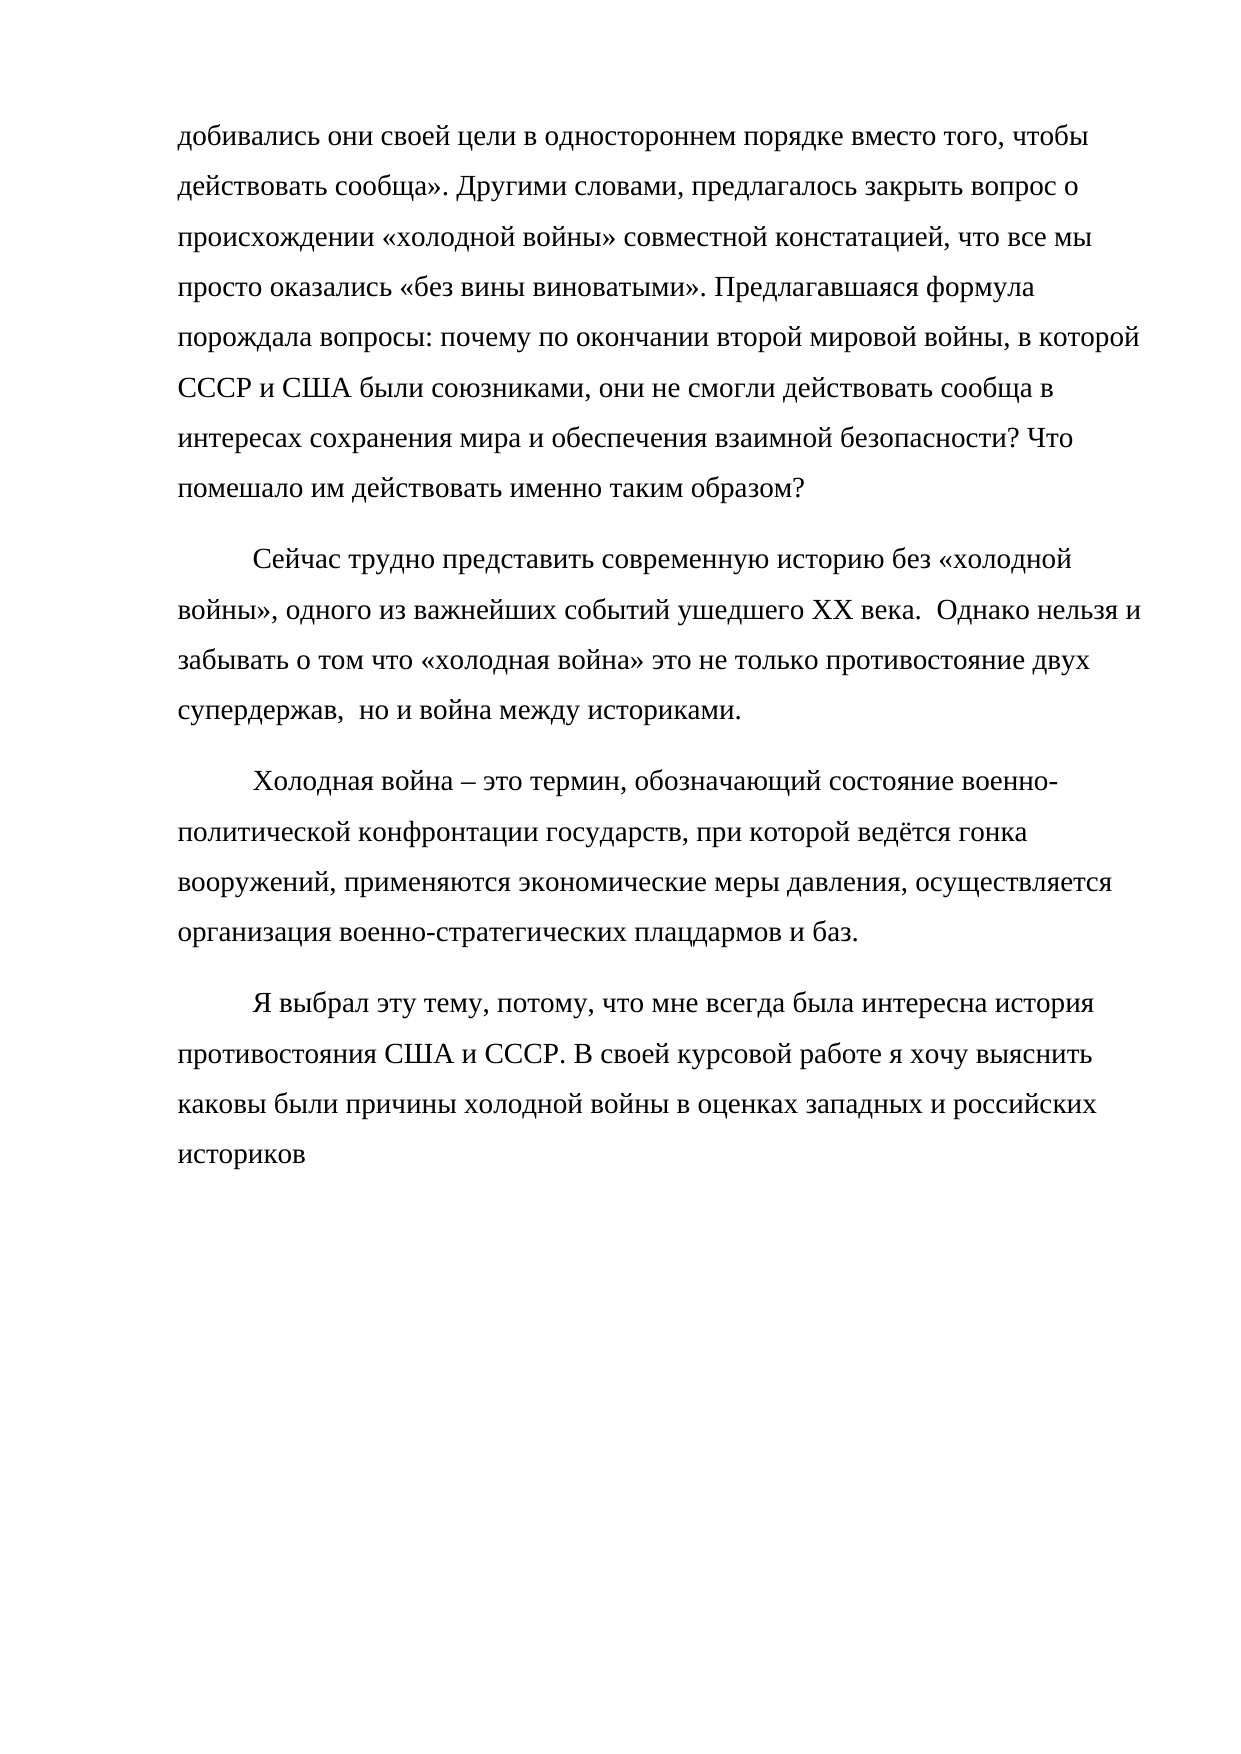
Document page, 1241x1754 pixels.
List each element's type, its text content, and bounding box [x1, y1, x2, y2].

text Холодная война – это термин, обозначающий состояние военно-политической конфронтации государств, при которой ведётся гонка вооружений, применяются экономические меры давления, осуществляется организация военно-стратегических плацдармов и баз. [177, 763, 1152, 948]
text Сейчас трудно представить современную историю без «холодной войны», одного из важнейших событий ушедшего ХХ века. Однако нельзя и забывать о том что «холодная война» это не только противостояние двух супердержав, но и война между историками. [177, 541, 1152, 726]
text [177, 118, 1152, 504]
text Я выбрал эту тему, потому, что мне всегда была интересна история противостояния США и СССР. В своей курсовой работе я хочу выяснить каковы были причины холодной войны в оценках западных и российских историков [177, 986, 1152, 1170]
